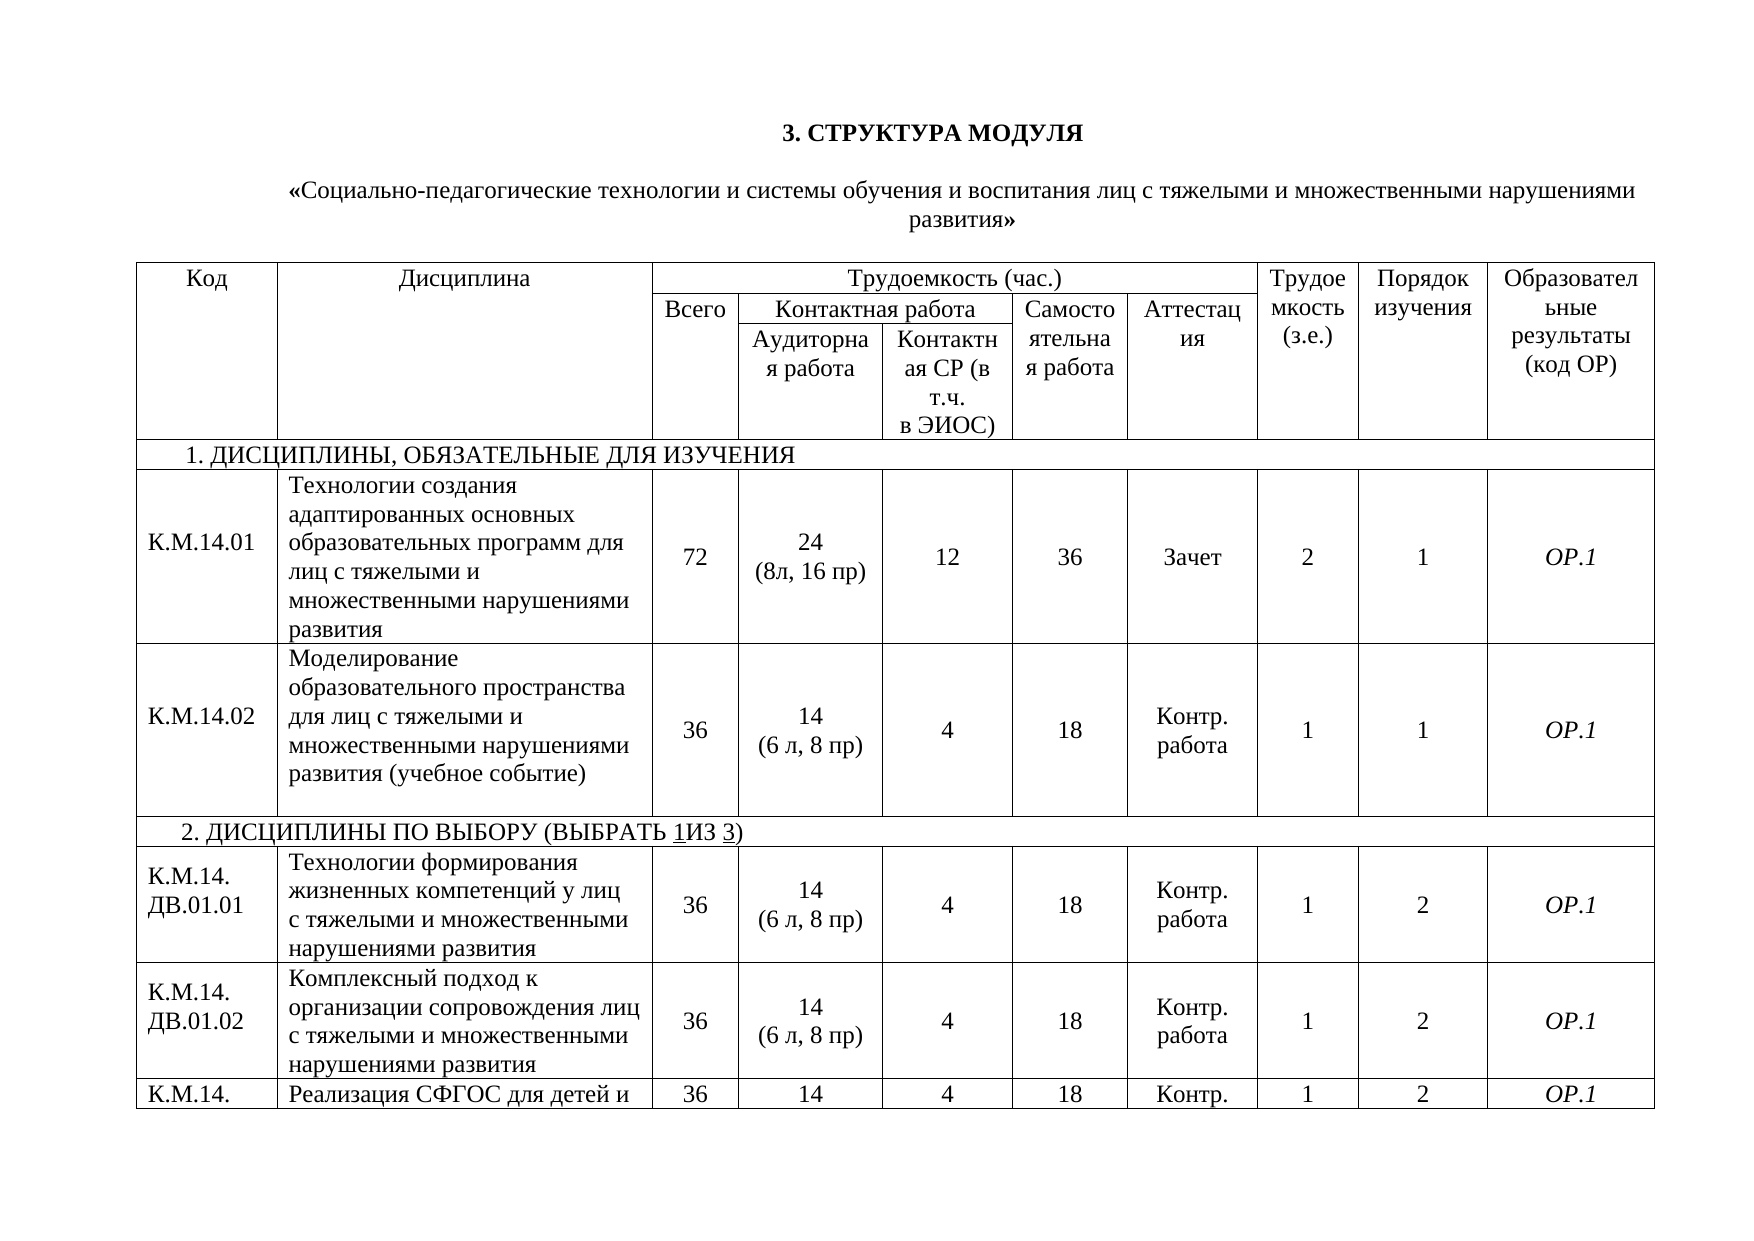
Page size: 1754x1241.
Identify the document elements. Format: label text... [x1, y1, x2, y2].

table_cell ОР.1 [1488, 644, 1654, 816]
table_cell Аудиторная работа [739, 324, 882, 439]
text «Социально-педагогические технологии и системы обучения и воспитания лиц с тяжелыми и множественными нарушениями развития» [259, 176, 1665, 233]
text 3. Структура модуля [200, 118, 1665, 147]
table_cell 1 [1359, 644, 1487, 816]
table_cell 4 [883, 644, 1012, 816]
table_cell 36 [653, 847, 738, 962]
table_cell 1 [1258, 644, 1358, 816]
table_cell 2 [1359, 963, 1487, 1078]
table_cell Контр. работа [1128, 644, 1257, 816]
table_cell К.М.14.02 [137, 644, 277, 816]
table_cell Самостоятельная работа [1013, 294, 1127, 439]
table_cell 36 [653, 644, 738, 816]
table_cell 2 [1359, 847, 1487, 962]
table_cell К.М.14. ДВ.01.02 [137, 963, 277, 1078]
table_cell 1 [1258, 847, 1358, 962]
table_header Образовательные результаты (код ОР) [1488, 263, 1654, 439]
table_cell Контактная СР (в т.ч. в ЭИОС) [883, 324, 1012, 439]
table_cell 18 [1013, 847, 1127, 962]
table_cell 14 (6 л, 8 пр) [739, 847, 882, 962]
table_cell ОР.1 [1488, 847, 1654, 962]
table_header Трудоемкость (час.) [653, 263, 1257, 293]
table_header Код [137, 263, 277, 439]
table_cell Контактная работа [739, 294, 1012, 323]
table_cell ОР.1 [1488, 1079, 1654, 1108]
table_cell 4 [883, 1079, 1012, 1108]
table_cell 2. Дисциплины по выбору (выбрать 1из 3) [137, 817, 1654, 846]
table_cell 2 [1258, 470, 1358, 642]
table_header Трудоемкость (з.е.) [1258, 263, 1358, 439]
table_cell К.М.14. ДВ.01.01 [137, 847, 277, 962]
table_cell 14 (6 л, 8 пр) [739, 1079, 882, 1108]
table_cell 18 [1013, 644, 1127, 816]
table_cell 18 [1013, 963, 1127, 1078]
table_cell ОР.1 [1488, 470, 1654, 642]
table_cell Контр. работа [1128, 963, 1257, 1078]
table_cell 36 [1013, 470, 1127, 642]
table_cell Контр. работа [1128, 847, 1257, 962]
table_cell Контр. работа [1128, 1079, 1257, 1108]
table_cell 1 [1359, 470, 1487, 642]
table_cell Комплексный подход к организации сопровождения лиц с тяжелыми и множественными нарушениями развития [278, 963, 652, 1078]
table_cell 12 [883, 470, 1012, 642]
table_cell Аттестация [1128, 294, 1257, 439]
table_cell Технологии создания адаптированных основных образовательных программ для лиц с тяжелыми и множественными нарушениями развития [278, 470, 652, 642]
table_cell 36 [653, 1079, 738, 1108]
table_cell 2 [1359, 1079, 1487, 1108]
table_cell Дисциплины, обязательные для изучения [137, 440, 1654, 469]
table_cell 72 [653, 470, 738, 642]
table_cell Моделирование образовательного пространства для лиц с тяжелыми и множественными нарушениями развития (учебное событие) [278, 644, 652, 816]
table_cell 1 [1258, 1079, 1358, 1108]
table_cell ОР.1 [1488, 963, 1654, 1078]
table_cell К.М.14. ДВ.01.03 [137, 1079, 277, 1108]
table_cell 4 [883, 963, 1012, 1078]
table_header Дисциплина [278, 263, 652, 439]
table_cell 14 (6 л, 8 пр) [739, 963, 882, 1078]
table_header Порядок изучения [1359, 263, 1487, 439]
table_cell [278, 1079, 652, 1108]
table_cell 14 (6 л, 8 пр) [739, 644, 882, 816]
table_cell 18 [1013, 1079, 1127, 1108]
table_cell 1 [1258, 963, 1358, 1078]
table_cell Технологии формирования жизненных компетенций у лиц с тяжелыми и множественными нарушениями развития [278, 847, 652, 962]
table_cell 4 [883, 847, 1012, 962]
table_cell 24 (8л, 16 пр) [739, 470, 882, 642]
table_cell К.М.14.01 [137, 470, 277, 642]
table_cell Зачет [1128, 470, 1257, 642]
table_cell Всего [653, 294, 738, 439]
table_cell 36 [653, 963, 738, 1078]
